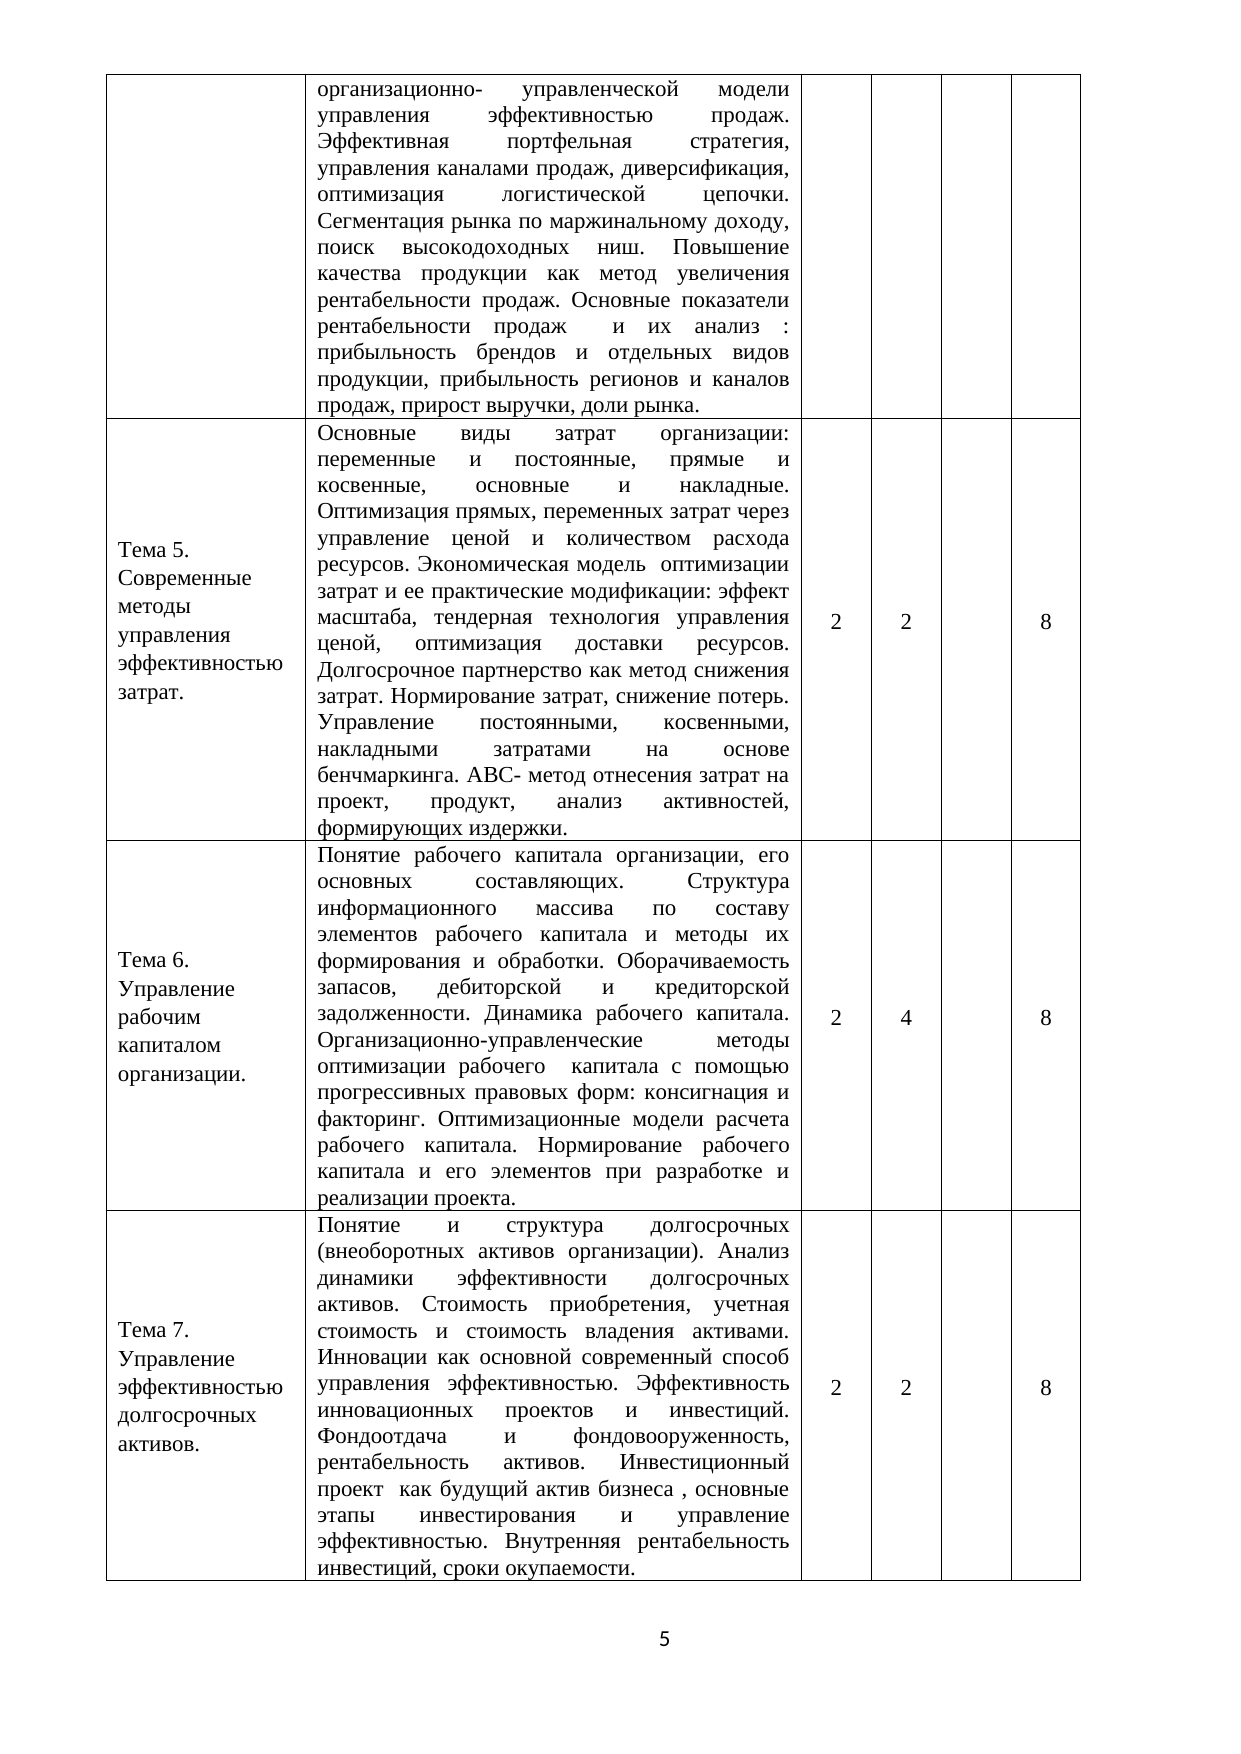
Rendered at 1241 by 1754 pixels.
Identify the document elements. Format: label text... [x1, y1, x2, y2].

table_cell Понятие рабочего капитала организации, его основных составляющих. Структура информационного массива по составу элементов рабочего капитала и методы их формирования и обработки. Оборачиваемость запасов, дебиторской и кредиторской задолженности. Динамика рабочего капитала. Организационно-управленческие методы оптимизации рабочего капитала с помощью прогрессивных правовых форм: консигнация и факторинг. Оптимизационные модели расчета рабочего капитала. Нормирование рабочего капитала и его элементов при разработке и реализации проекта. [306, 841, 801, 1210]
table_cell 4 [872, 75, 941, 417]
table_cell 6 [1012, 75, 1080, 417]
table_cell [107, 75, 305, 417]
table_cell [306, 75, 801, 417]
table_cell 8 [1012, 841, 1080, 1210]
table_cell Тема 5. Современные методы управления эффективностью затрат. [107, 419, 305, 840]
table_cell 8 [1012, 419, 1080, 840]
table_cell 2 [872, 419, 941, 840]
table_cell [942, 1211, 1011, 1580]
table_cell 4 [872, 841, 941, 1210]
table_cell [942, 419, 1011, 840]
table_cell [942, 841, 1011, 1210]
table_cell 2 [872, 1211, 941, 1580]
table_cell 2 [802, 75, 871, 417]
table_cell Тема 7. Управление эффективностью долгосрочных активов. [107, 1211, 305, 1580]
table_cell Тема 6. Управление рабочим капиталом организации. [107, 841, 305, 1210]
table_cell Основные виды затрат организации: переменные и постоянные, прямые и косвенные, основные и накладные. Оптимизация прямых, переменных затрат через управление ценой и количеством расхода ресурсов. Экономическая модель оптимизации затрат и ее практические модификации: эффект масштаба, тендерная технология управления ценой, оптимизация доставки ресурсов. Долгосрочное партнерство как метод снижения затрат. Нормирование затрат, снижение потерь. Управление постоянными, косвенными, накладными затратами на основе бенчмаркинга. АВС- метод отнесения затрат на проект, продукт, анализ активностей, формирующих издержки. [306, 419, 801, 840]
table_cell Понятие и структура долгосрочных (внеоборотных активов организации). Анализ динамики эффективности долгосрочных активов. Стоимость приобретения, учетная стоимость и стоимость владения активами. Инновации как основной современный способ управления эффективностью. Эффективность инновационных проектов и инвестиций. Фондоотдача и фондовооруженность, рентабельность активов. Инвестиционный проект как будущий актив бизнеса , основные этапы инвестирования и управление эффективностью. Внутренняя рентабельность инвестиций, сроки окупаемости. [306, 1211, 801, 1580]
table_cell [942, 75, 1011, 417]
table_cell 2 [802, 841, 871, 1210]
table_cell 8 [1012, 1211, 1080, 1580]
table_cell 2 [802, 419, 871, 840]
table_cell 2 [802, 1211, 871, 1580]
